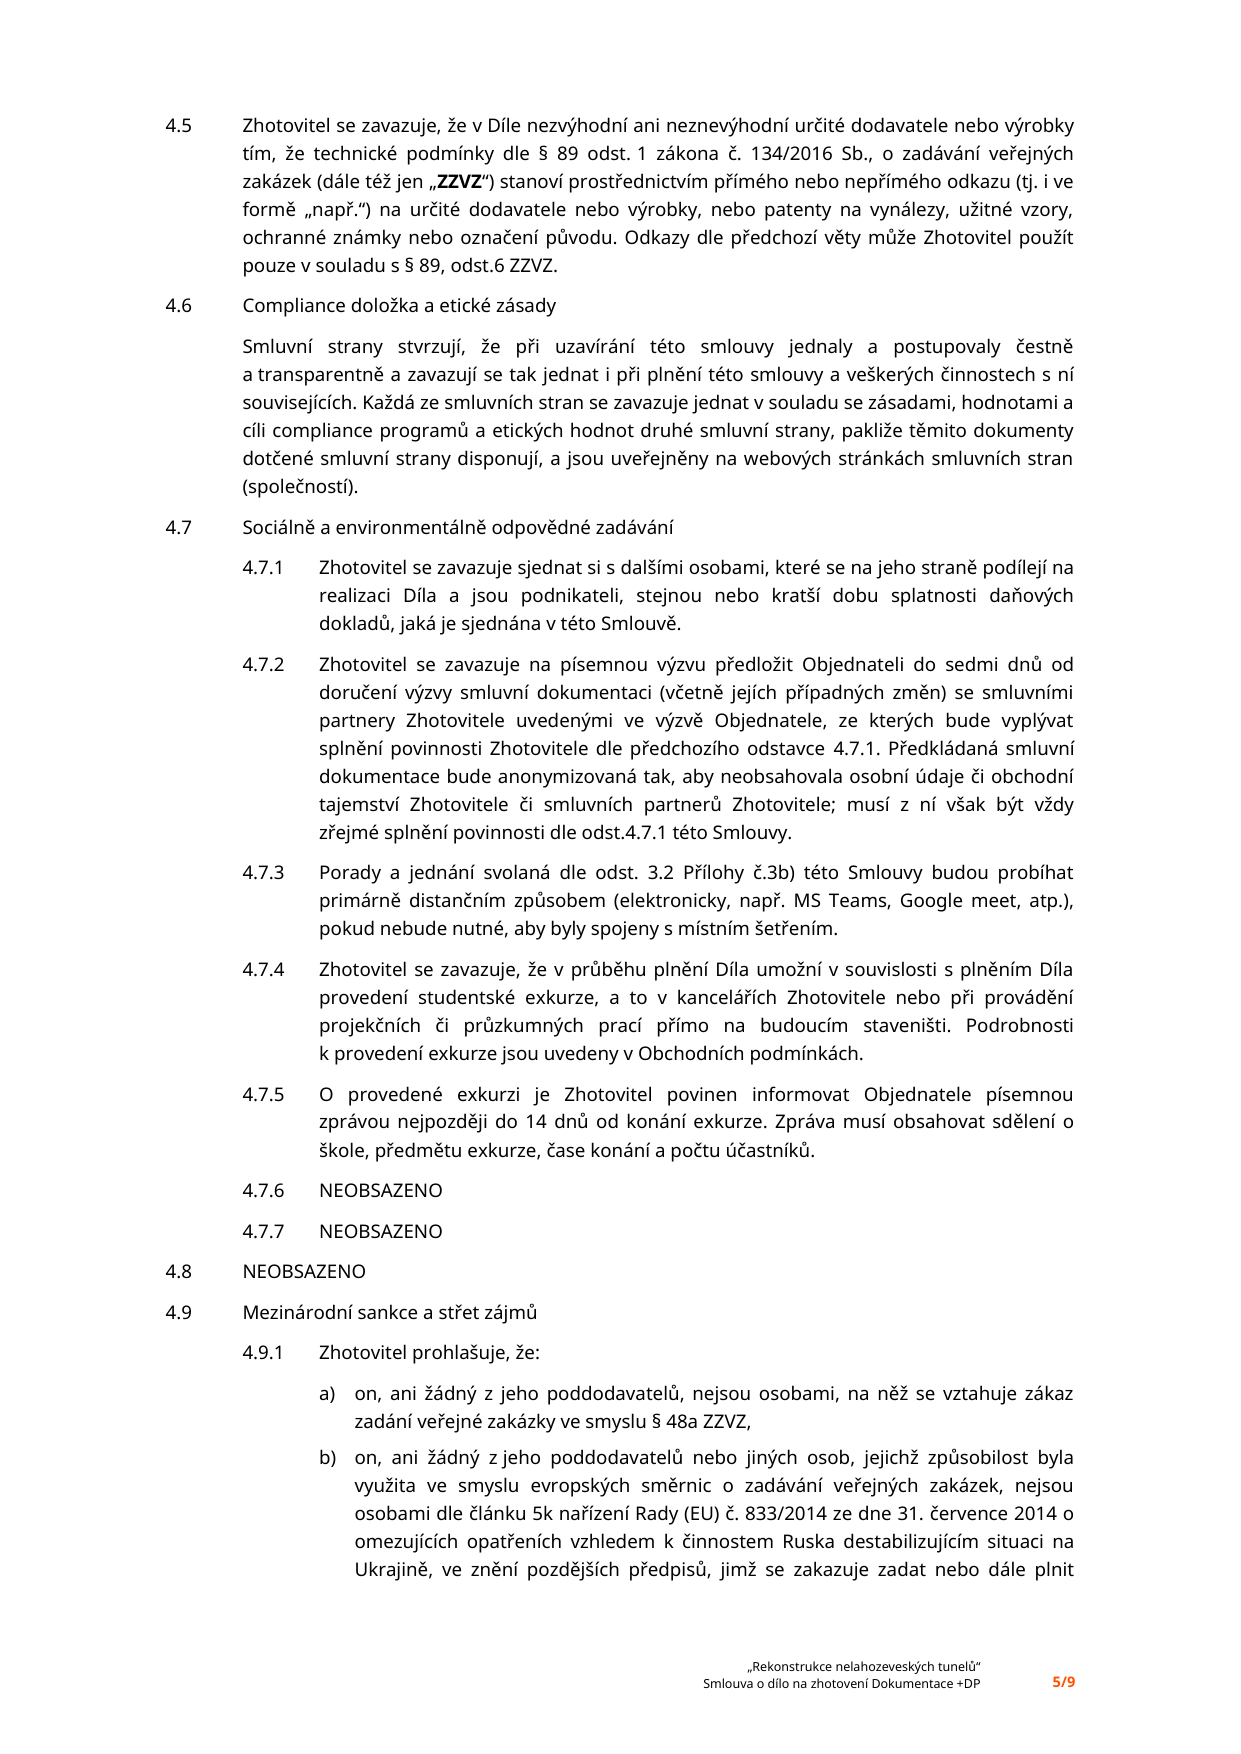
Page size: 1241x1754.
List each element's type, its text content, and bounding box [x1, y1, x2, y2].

text Mezinárodní sankce a střet zájmů [165, 1299, 1075, 1324]
list Smluvní strany stvrzují, že při uzavírání této smlouvy jednaly a postupovaly čestně a transparentně a zavazují se tak jednat i při plnění této smlouvy a veškerých činnostech s ní souvisejících. Každá ze smluvních stran se zavazuje jednat v souladu se zásadami, hodnotami a cíli compliance programů a etických hodnot druhé smluvní strany, pakliže těmito dokumenty dotčené smluvní strany disponují, a jsou uveřejněny na webových stránkách smluvních stran (společností). [242, 333, 1075, 499]
text on, ani žádný z jeho poddodavatelů, nejsou osobami, na něž se vztahuje zákaz zadání veřejné zakázky ve smyslu § 48a ZZVZ, [319, 1380, 1075, 1433]
text O provedené exkurzi je Zhotovitel povinen informovat Objednatele písemnou zprávou nejpozději do 14 dnů od konání exkurze. Zpráva musí obsahovat sdělení o škole, předmětu exkurze, čase konání a počtu účastníků. [242, 1081, 1075, 1162]
text NEOBSAZENO [165, 1258, 1075, 1284]
text Zhotovitel se zavazuje na písemnou výzvu předložit Objednateli do sedmi dnů od doručení výzvy smluvní dokumentaci (včetně jejích případných změn) se smluvními partnery Zhotovitele uvedenými ve výzvě Objednatele, ze kterých bude vyplývat splnění povinnosti Zhotovitele dle předchozího odstavce 4.7.1. Předkládaná smluvní dokumentace bude anonymizovaná tak, aby neobsahovala osobní údaje či obchodní tajemství Zhotovitele či smluvních partnerů Zhotovitele; musí z ní však být vždy zřejmé splnění povinnosti dle odst.4.7.1 této Smlouvy. [242, 651, 1075, 845]
list Zhotovitel se zavazuje, že v Díle nezvýhodní ani neznevýhodní určité dodavatele nebo výrobky tím, že technické podmínky dle § 89 odst. 1 zákona č. 134/2016 Sb., o zadávání veřejných zakázek (dále též jen „ZZVZ“) stanoví prostřednictvím přímého nebo nepřímého odkazu (tj. i ve formě „např.“) na určité dodavatele nebo výrobky, nebo patenty na vynálezy, užitné vzory, ochranné známky nebo označení původu. Odkazy dle předchozí věty může Zhotovitel použít pouze v souladu s § 89, odst.6 ZZVZ. [165, 112, 1075, 278]
text NEOBSAZENO [242, 1218, 1075, 1243]
text Zhotovitel se zavazuje sjednat si s dalšími osobami, které se na jeho straně podílejí na realizaci Díla a jsou podnikateli, stejnou nebo kratší dobu splatnosti daňových dokladů, jaká je sjednána v této Smlouvě. [242, 554, 1075, 636]
text Porady a jednání svolaná dle odst. 3.2 Přílohy č.3b) této Smlouvy budou probíhat primárně distančním způsobem (elektronicky, např. MS Teams, Google meet, atp.), pokud nebude nutné, aby byly spojeny s místním šetřením. [242, 860, 1075, 941]
text Zhotovitel prohlašuje, že: [242, 1339, 1075, 1365]
text Compliance doložka a etické zásady [165, 293, 1075, 318]
text NEOBSAZENO [242, 1177, 1075, 1203]
list Sociálně a environmentálně odpovědné zadávání [165, 514, 1075, 539]
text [319, 1444, 1075, 1582]
text Zhotovitel se zavazuje, že v průběhu plnění Díla umožní v souvislosti s plněním Díla provedení studentské exkurze, a to v kancelářích Zhotovitele nebo při provádění projekčních či průzkumných prací přímo na budoucím staveništi. Podrobnosti k provedení exkurze jsou uvedeny v Obchodních podmínkách. [242, 956, 1075, 1066]
